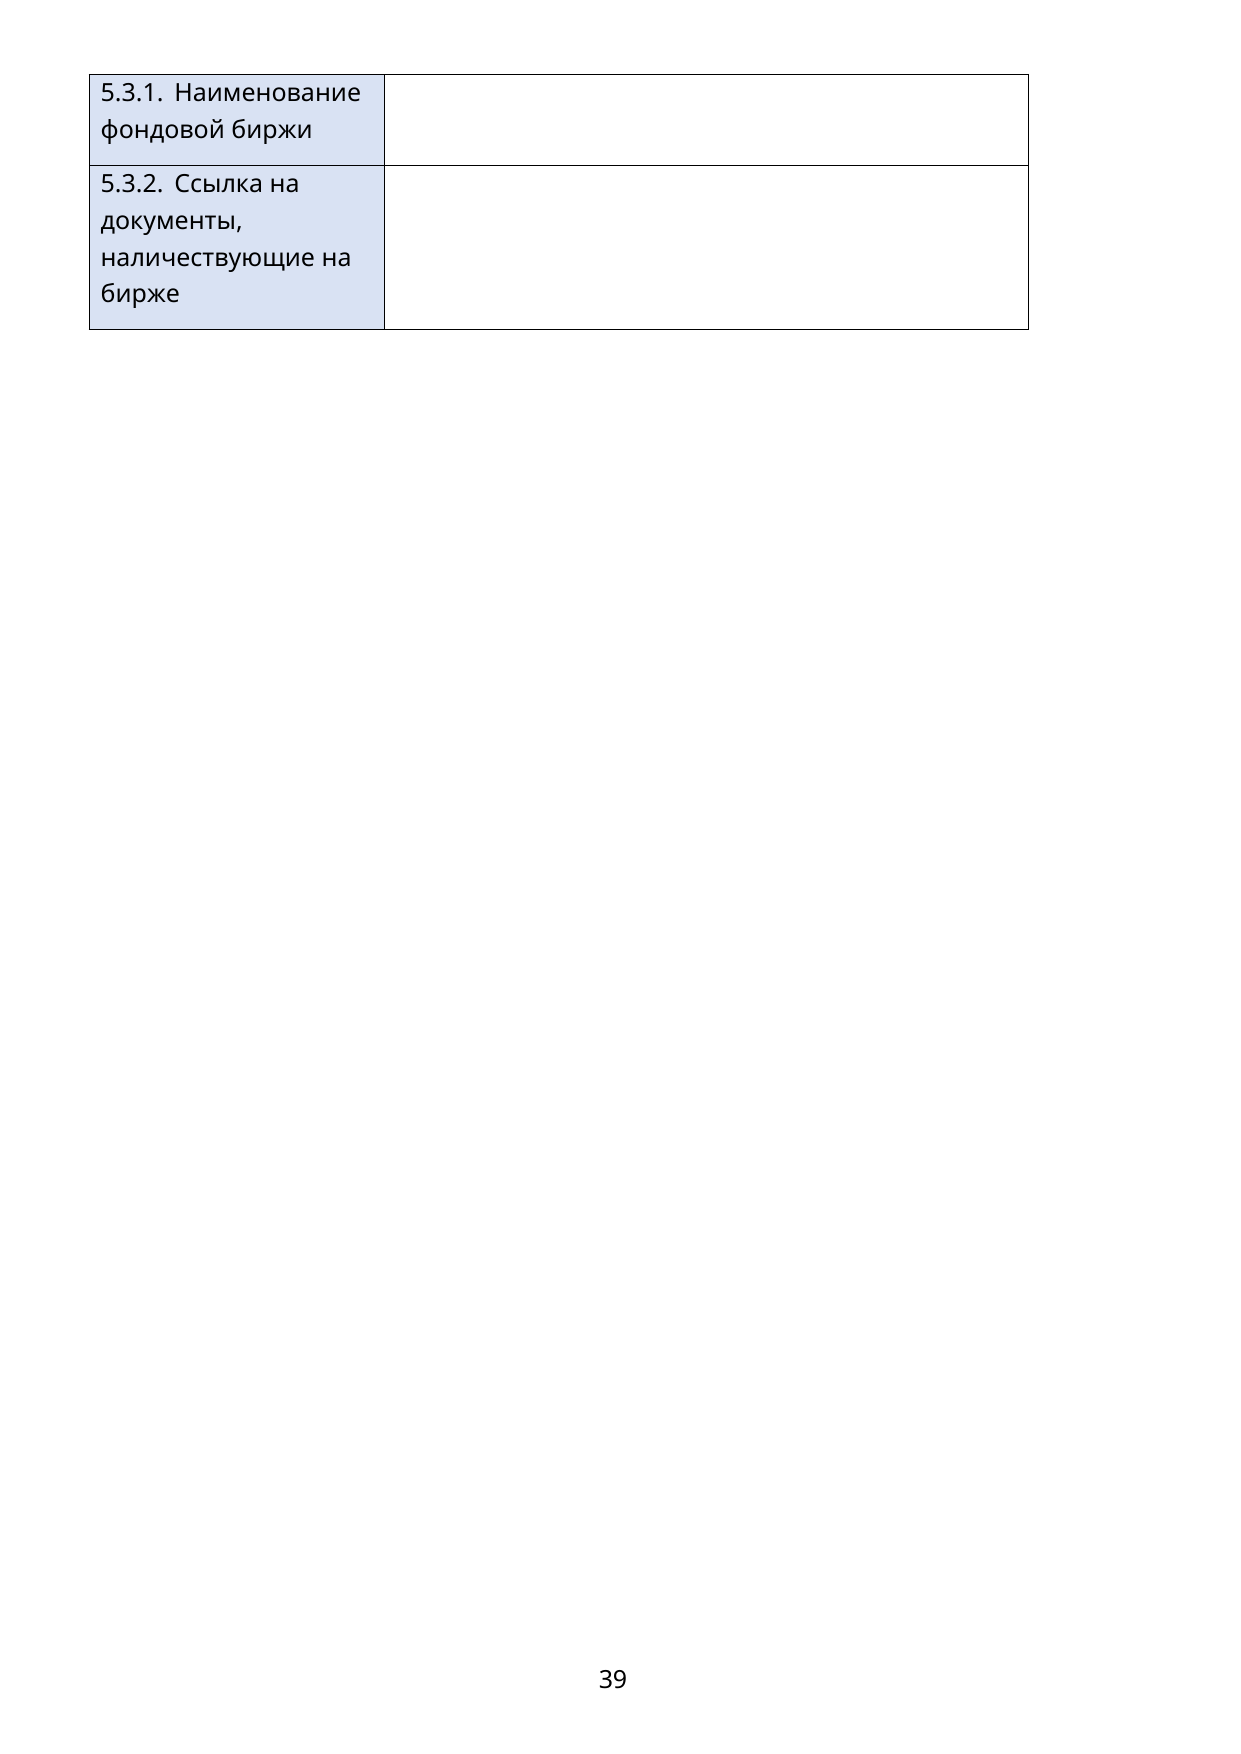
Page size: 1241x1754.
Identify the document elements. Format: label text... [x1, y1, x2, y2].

table_cell [385, 166, 1028, 329]
table_header Наименование фондовой биржи [90, 75, 384, 165]
table_cell Ссылка на документы, наличествующие на бирже [90, 166, 384, 329]
table_header [385, 75, 1028, 165]
